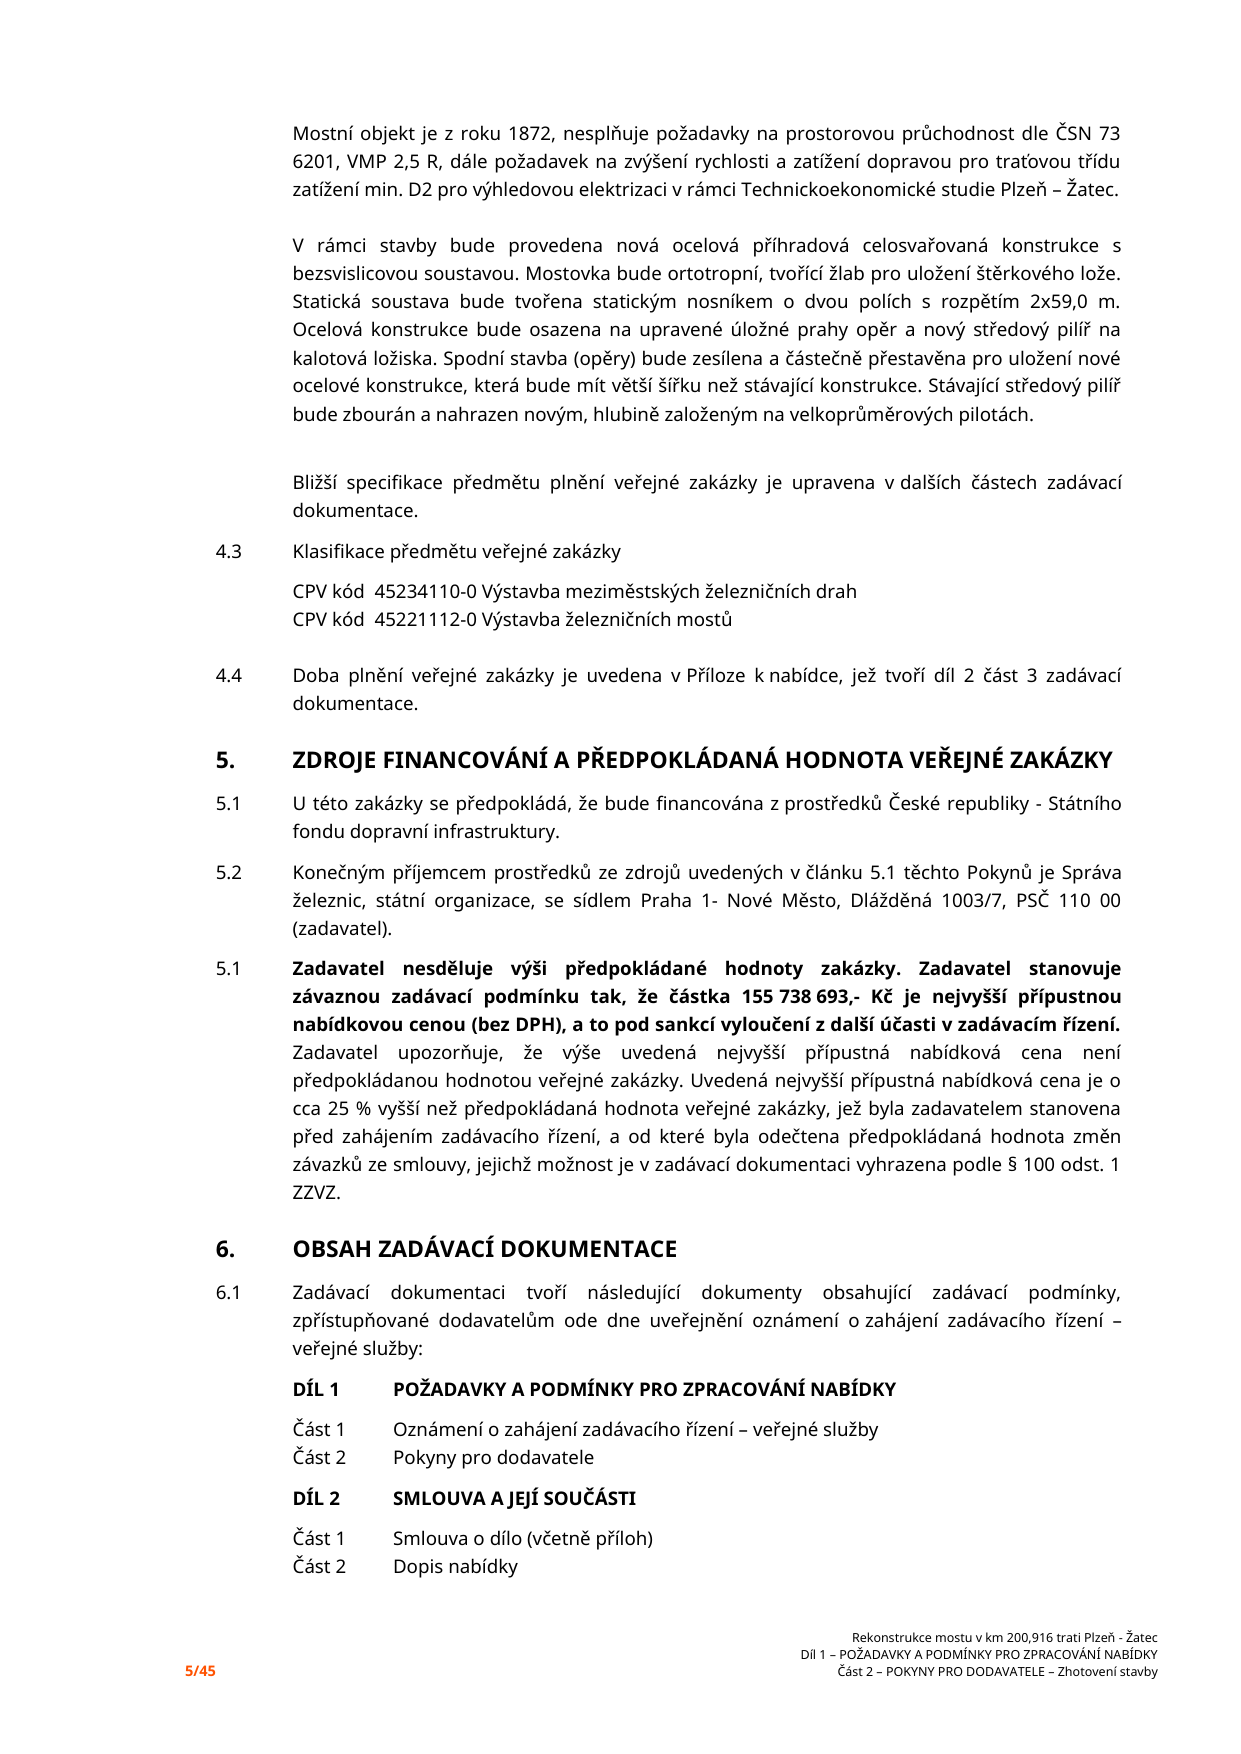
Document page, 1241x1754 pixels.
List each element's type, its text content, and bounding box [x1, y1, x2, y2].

text DÍL 1 POŽADAVKY A PODMÍNKY PRO ZPRACOVÁNÍ NABÍDKY [292, 1376, 1122, 1402]
text Klasifikace předmětu veřejné zakázky [216, 538, 1122, 563]
text Část 2 Pokyny pro dodavatele [292, 1445, 1122, 1470]
text Mostní objekt je z roku 1872, nesplňuje požadavky na prostorovou průchodnost dle ČSN 73 6201, VMP 2,5 R, dále požadavek na zvýšení rychlosti a zatížení dopravou pro traťovou třídu zatížení min. D2 pro výhledovou elektrizaci v rámci Technickoekonomické studie Plzeň – Žatec. [292, 121, 1122, 202]
text Doba plnění veřejné zakázky je uvedena v Příloze k nabídce, jež tvoří díl 2 část 3 zadávací dokumentace. [216, 662, 1122, 716]
text Zadávací dokumentaci tvoří následující dokumenty obsahující zadávací podmínky, zpřístupňované dodavatelům ode dne uveřejnění oznámení o zahájení zadávacího řízení – veřejné služby: [216, 1279, 1122, 1361]
text ZDROJE FINANCOVÁNÍ a PŘEDPOKLÁDANÁ HODNOTA VEŘEJNÉ ZAKÁZKY [216, 743, 1122, 775]
text U této zakázky se předpokládá, že bude financována z prostředků České republiky - Státního fondu dopravní infrastruktury. [216, 790, 1122, 844]
text DÍL 2 SMLOUVA A JEJÍ SOUČÁSTI [292, 1485, 1122, 1511]
text Konečným příjemcem prostředků ze zdrojů uvedených v článku 5.1 těchto Pokynů je Správa železnic, státní organizace, se sídlem Praha 1- Nové Město, Dlážděná 1003/7, PSČ 110 00 (zadavatel). [216, 859, 1122, 941]
text Část 2 Dopis nabídky [292, 1554, 1122, 1579]
text CPV kód 45221112-0 Výstavba železničních mostů [292, 606, 1122, 632]
text Bližší specifikace předmětu plnění veřejné zakázky je upravena v dalších částech zadávací dokumentace. [292, 469, 1122, 523]
text CPV kód 45234110-0 Výstavba meziměstských železničních drah [292, 578, 1122, 604]
list Zadavatel nesděluje výši předpokládané hodnoty zakázky. Zadavatel stanovuje závaznou zadávací podmínku tak, že částka 155 738 693,- Kč je nejvyšší přípustnou nabídkovou cenou (bez DPH), a to pod sankcí vyloučení z další účasti v zadávacím řízení. Zadavatel upozorňuje, že výše uvedená nejvyšší přípustná nabídková cena není předpokládanou hodnotou veřejné zakázky. Uvedená nejvyšší přípustná nabídková cena je o cca 25 % vyšší než předpokládaná hodnota veřejné zakázky, jež byla zadavatelem stanovena před zahájením zadávacího řízení, a od které byla odečtena předpokládaná hodnota změn závazků ze smlouvy, jejichž možnost je v zadávací dokumentaci vyhrazena podle § 100 odst. 1 ZZVZ. [216, 956, 1122, 1205]
text Část 1 Smlouva o dílo (včetně příloh) [292, 1526, 1122, 1551]
text OBSAH ZADÁVACÍ DOKUMENTACE [216, 1233, 1122, 1264]
text Část 1 Oznámení o zahájení zadávacího řízení – veřejné služby [292, 1417, 1122, 1442]
text V rámci stavby bude provedena nová ocelová příhradová celosvařovaná konstrukce s bezsvislicovou soustavou. Mostovka bude ortotropní, tvořící žlab pro uložení štěrkového lože. Statická soustava bude tvořena statickým nosníkem o dvou polích s rozpětím 2x59,0 m. Ocelová konstrukce bude osazena na upravené úložné prahy opěr a nový středový pilíř na kalotová ložiska. Spodní stavba (opěry) bude zesílena a částečně přestavěna pro uložení nové ocelové konstrukce, která bude mít větší šířku než stávající konstrukce. Stávající středový pilíř bude zbourán a nahrazen novým, hlubině založeným na velkoprůměrových pilotách. [292, 233, 1122, 426]
